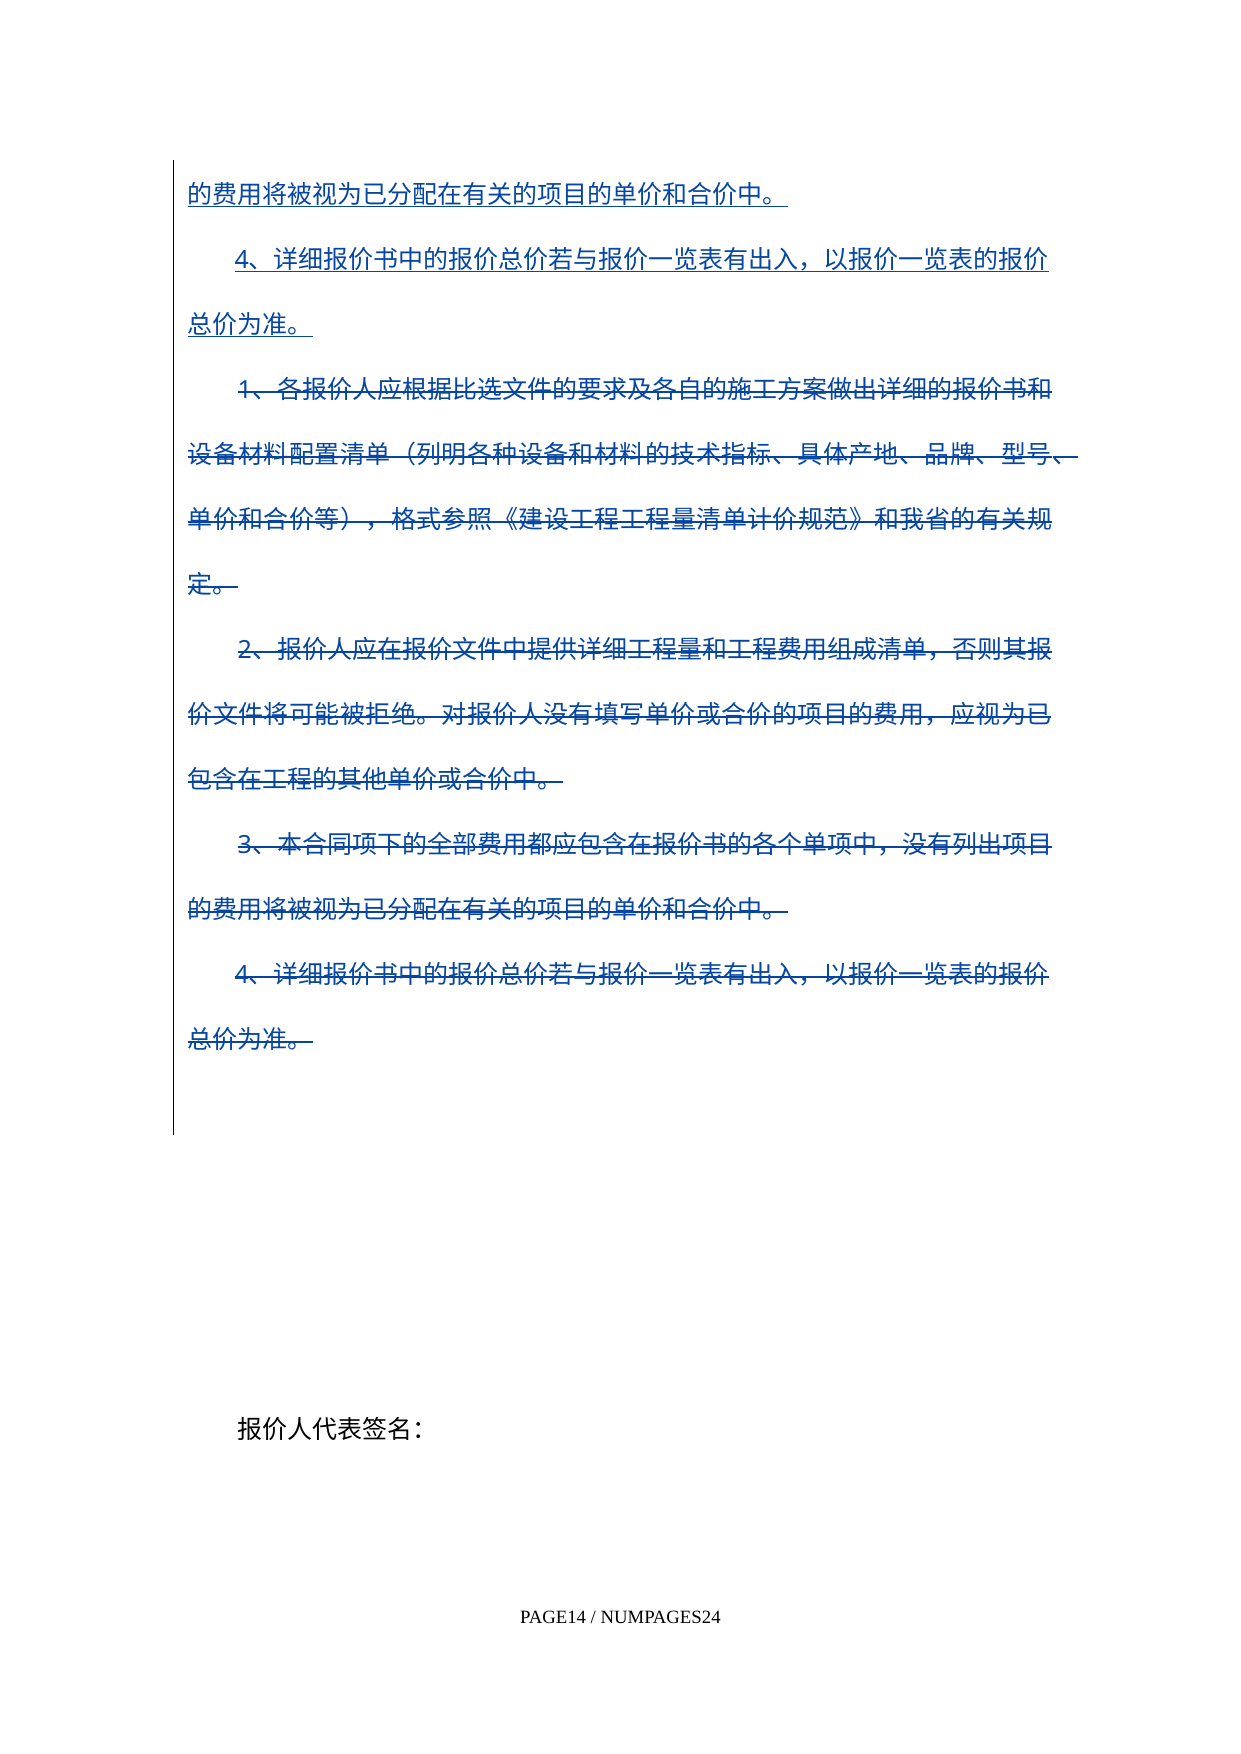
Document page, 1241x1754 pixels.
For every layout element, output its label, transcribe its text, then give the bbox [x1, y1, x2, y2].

text 报价人代表签名： [187, 1395, 1053, 1460]
